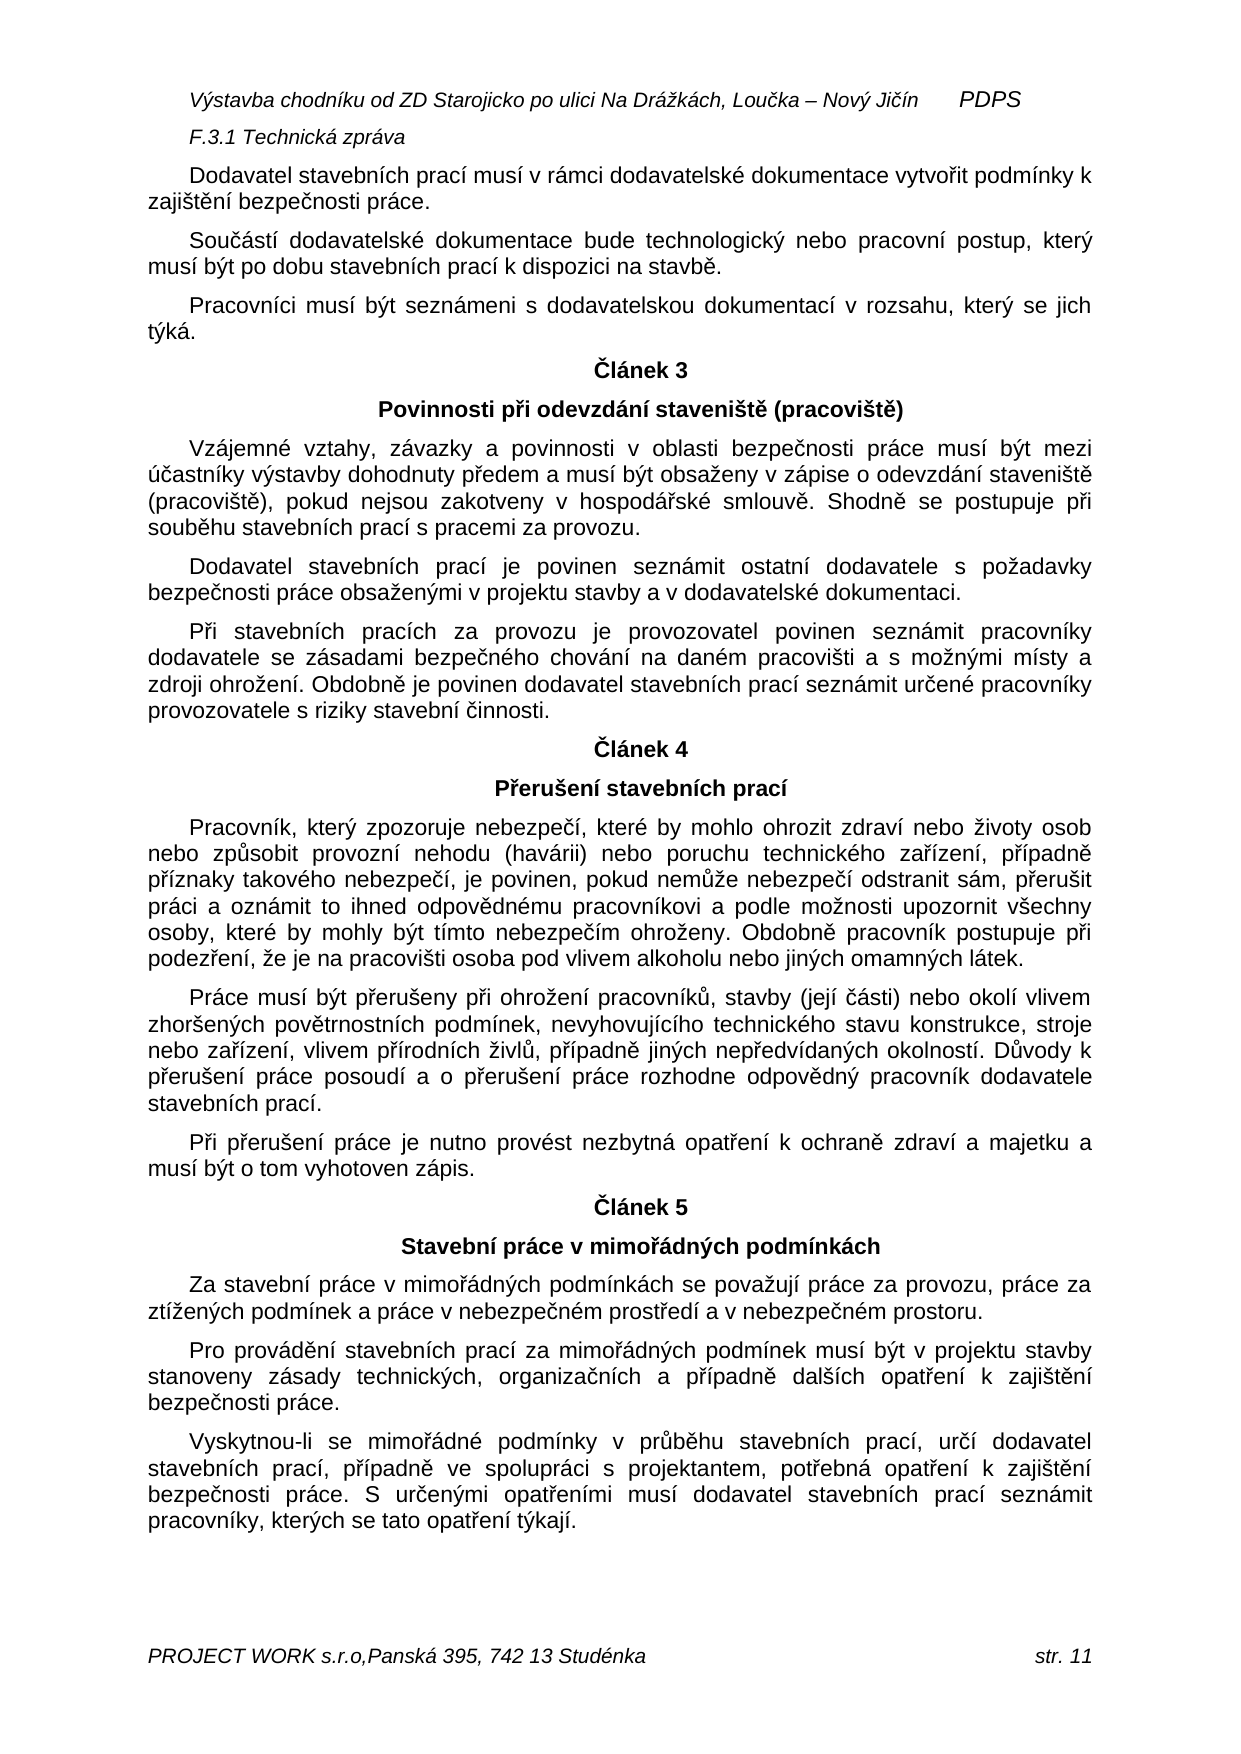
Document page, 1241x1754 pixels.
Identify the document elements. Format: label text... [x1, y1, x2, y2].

text Článek 5 [148, 1194, 1093, 1220]
text Součástí dodavatelské dokumentace bude technologický nebo pracovní postup, který musí být po dobu stavebních prací k dispozici na stavbě. [148, 227, 1093, 279]
text Přerušení stavebních prací [148, 775, 1093, 801]
text Vzájemné vztahy, závazky a povinnosti v oblasti bezpečnosti práce musí být mezi účastníky výstavby dohodnuty předem a musí být obsaženy v zápise o odevzdání staveniště (pracoviště), pokud nejsou zakotveny v hospodářské smlouvě. Shodně se postupuje při souběhu stavebních prací s pracemi za provozu. [148, 435, 1093, 540]
text Práce musí být přerušeny při ohrožení pracovníků, stavby (její části) nebo okolí vlivem zhoršených povětrnostních podmínek, nevyhovujícího technického stavu konstrukce, stroje nebo zařízení, vlivem přírodních živlů, případně jiných nepředvídaných okolností. Důvody k přerušení práce posoudí a o přerušení práce rozhodne odpovědný pracovník dodavatele stavebních prací. [148, 984, 1093, 1116]
text Pracovník, který zpozoruje nebezpečí, které by mohlo ohrozit zdraví nebo životy osob nebo způsobit provozní nehodu (havárii) nebo poruchu technického zařízení, případně příznaky takového nebezpečí, je povinen, pokud nemůže nebezpečí odstranit sám, přerušit práci a oznámit to ihned odpovědnému pracovníkovi a podle možnosti upozornit všechny osoby, které by mohly být tímto nebezpečím ohroženy. Obdobně pracovník postupuje při podezření, že je na pracovišti osoba pod vlivem alkoholu nebo jiných omamných látek. [148, 814, 1093, 972]
text Pro provádění stavebních prací za mimořádných podmínek musí být v projektu stavby stanoveny zásady technických, organizačních a případně dalších opatření k zajištění bezpečnosti práce. [148, 1337, 1093, 1416]
text Vyskytnou-li se mimořádné podmínky v průběhu stavebních prací, určí dodavatel stavebních prací, případně ve spolupráci s projektantem, potřebná opatření k zajištění bezpečnosti práce. S určenými opatřeními musí dodavatel stavebních prací seznámit pracovníky, kterých se tato opatření týkají. [148, 1428, 1093, 1534]
text Za stavební práce v mimořádných podmínkách se považují práce za provozu, práce za ztížených podmínek a práce v nebezpečném prostředí a v nebezpečném prostoru. [148, 1271, 1093, 1324]
text Stavební práce v mimořádných podmínkách [148, 1233, 1093, 1259]
text Při stavebních pracích za provozu je provozovatel povinen seznámit pracovníky dodavatele se zásadami bezpečného chování na daném pracovišti a s možnými místy a zdroji ohrožení. Obdobně je povinen dodavatel stavebních prací seznámit určené pracovníky provozovatele s riziky stavební činnosti. [148, 618, 1093, 723]
text Při přerušení práce je nutno provést nezbytná opatření k ochraně zdraví a majetku a musí být o tom vyhotoven zápis. [148, 1128, 1093, 1181]
text Pracovníci musí být seznámeni s dodavatelskou dokumentací v rozsahu, který se jich týká. [148, 292, 1093, 345]
text Povinnosti při odevzdání staveniště (pracoviště) [148, 396, 1093, 422]
text Článek 4 [148, 736, 1093, 762]
text Článek 3 [148, 357, 1093, 383]
text Dodavatel stavebních prací je povinen seznámit ostatní dodavatele s požadavky bezpečnosti práce obsaženými v projektu stavby a v dodavatelské dokumentaci. [148, 553, 1093, 606]
text Dodavatel stavebních prací musí v rámci dodavatelské dokumentace vytvořit podmínky k zajištění bezpečnosti práce. [148, 162, 1093, 214]
